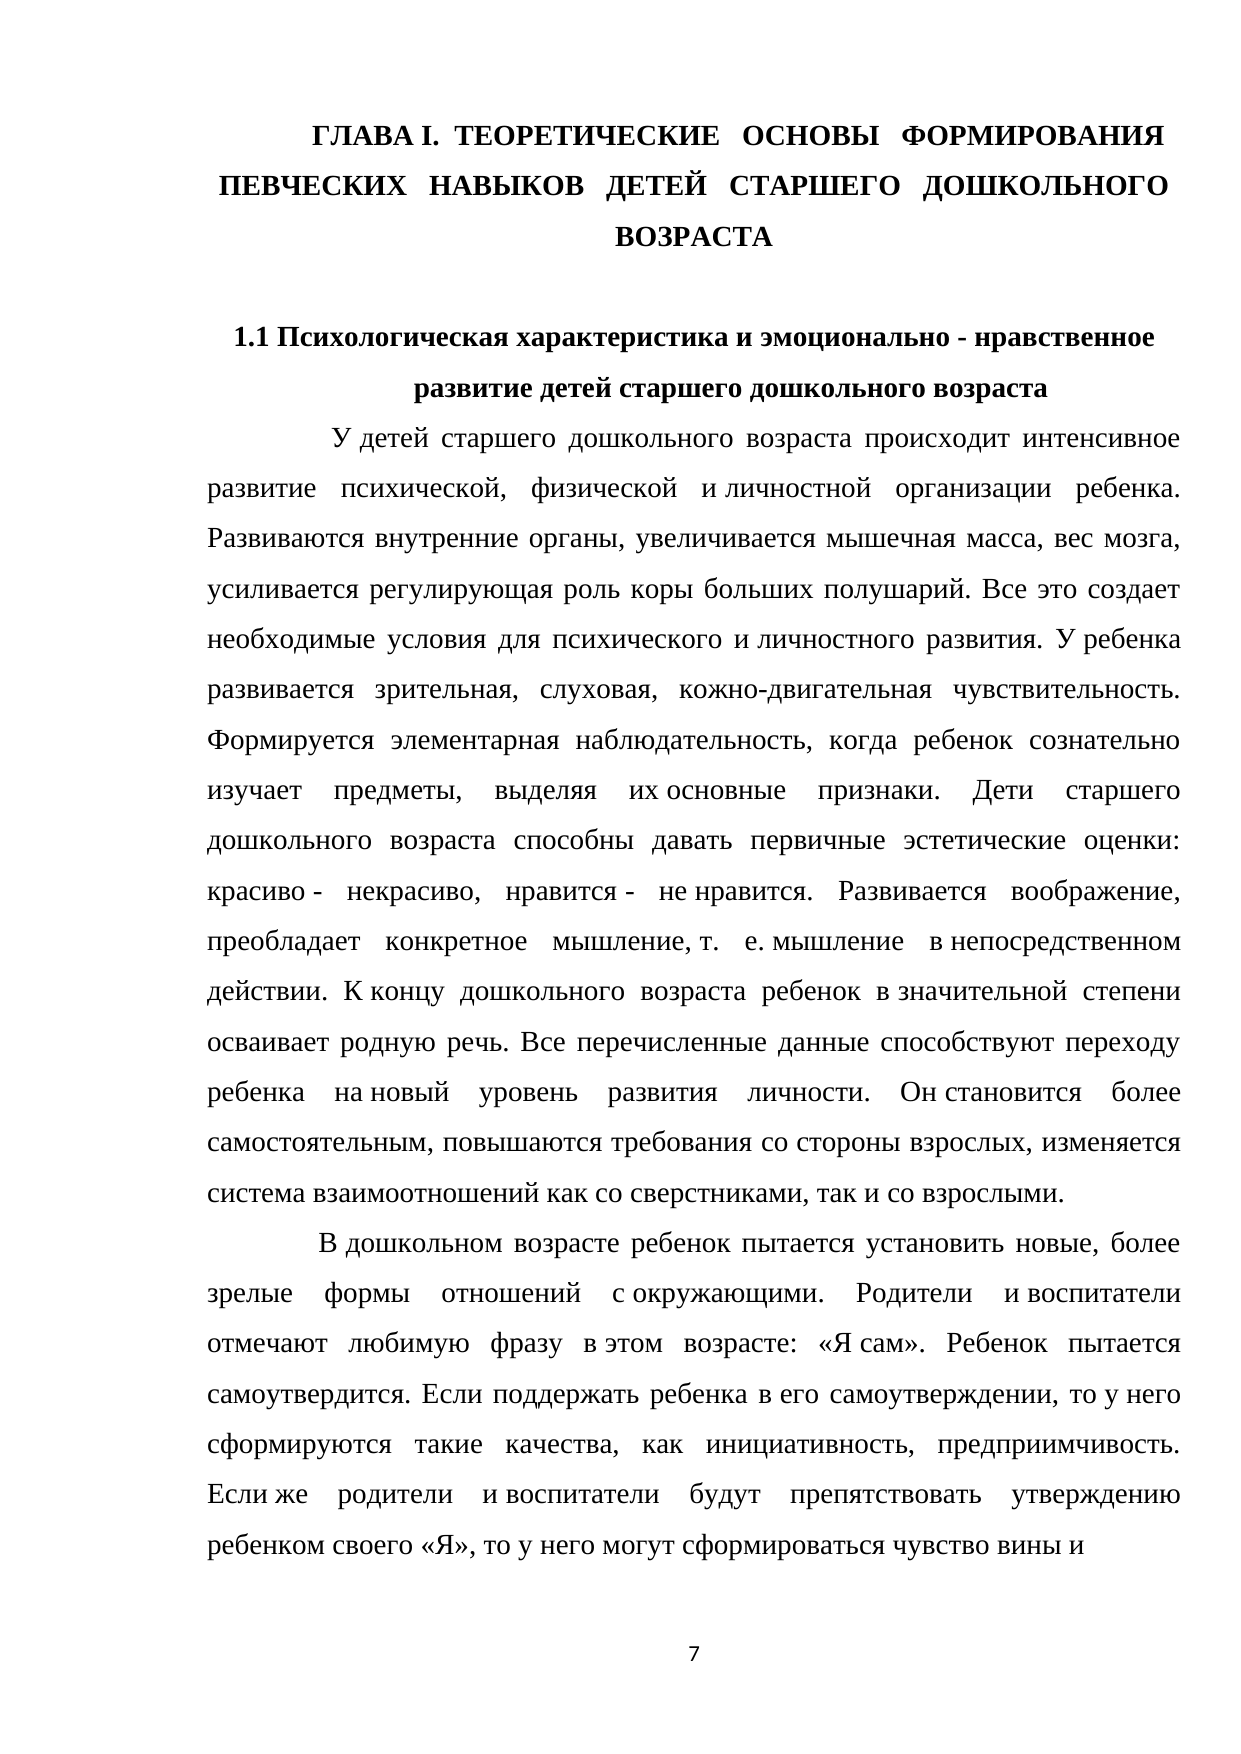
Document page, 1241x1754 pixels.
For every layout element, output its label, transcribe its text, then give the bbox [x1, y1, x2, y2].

text В дошкольном возрасте ребенок пытается установить новые, более зрелые формы отношений с окружающими. Родители и воспитатели отмечают любимую фразу в этом возрасте: «Я сам». Ребенок пытается самоутвердится. Если поддержать ребенка в его самоутверждении, то у него сформируются такие качества, как инициативность, предприимчивость. Если же родители и воспитатели будут препятствовать утверждению ребенком своего «Я», то у него могут сформироваться чувство вины и [207, 1225, 1181, 1560]
text У детей старшего дошкольного возраста происходит интенсивное развитие психической, физической и личностной организации ребенка. Развиваются внутренние органы, увеличивается мышечная масса, вес мозга, усиливается регулирующая роль коры больших полушарий. Все это создает необходимые условия для психического и личностного развития. У ребенка развивается зрительная, слуховая, кожно-двигательная чувствительность. Формируется элементарная наблюдательность, когда ребенок сознательно изучает предметы, выделяя их основные признаки. Дети старшего дошкольного возраста способны давать первичные эстетические оценки: красиво - некрасиво, нравится - не нравится. Развивается воображение, преобладает конкретное мышление, т. е. мышление в непосредственном действии. К концу дошкольного возраста ребенок в значительной степени осваивает родную речь. Все перечисленные данные способствуют переходу ребенка на новый уровень развития личности. Он становится более самостоятельным, повышаются требования со стороны взрослых, изменяется система взаимоотношений как со сверстниками, так и со взрослыми. [207, 420, 1181, 1208]
text ГЛАВА I. ТЕОРЕТИЧЕСКИЕ ОСНОВЫ ФОРМИРОВАНИЯ ПЕВЧЕСКИХ НАВЫКОВ ДЕТЕЙ СТАРШЕГО ДОШКОЛЬНОГО ВОЗРАСТА [207, 118, 1181, 252]
list Психологическая характеристика и эмоционально - нравственное [207, 319, 1181, 353]
text развитие детей старшего дошкольного возраста [207, 370, 1181, 403]
